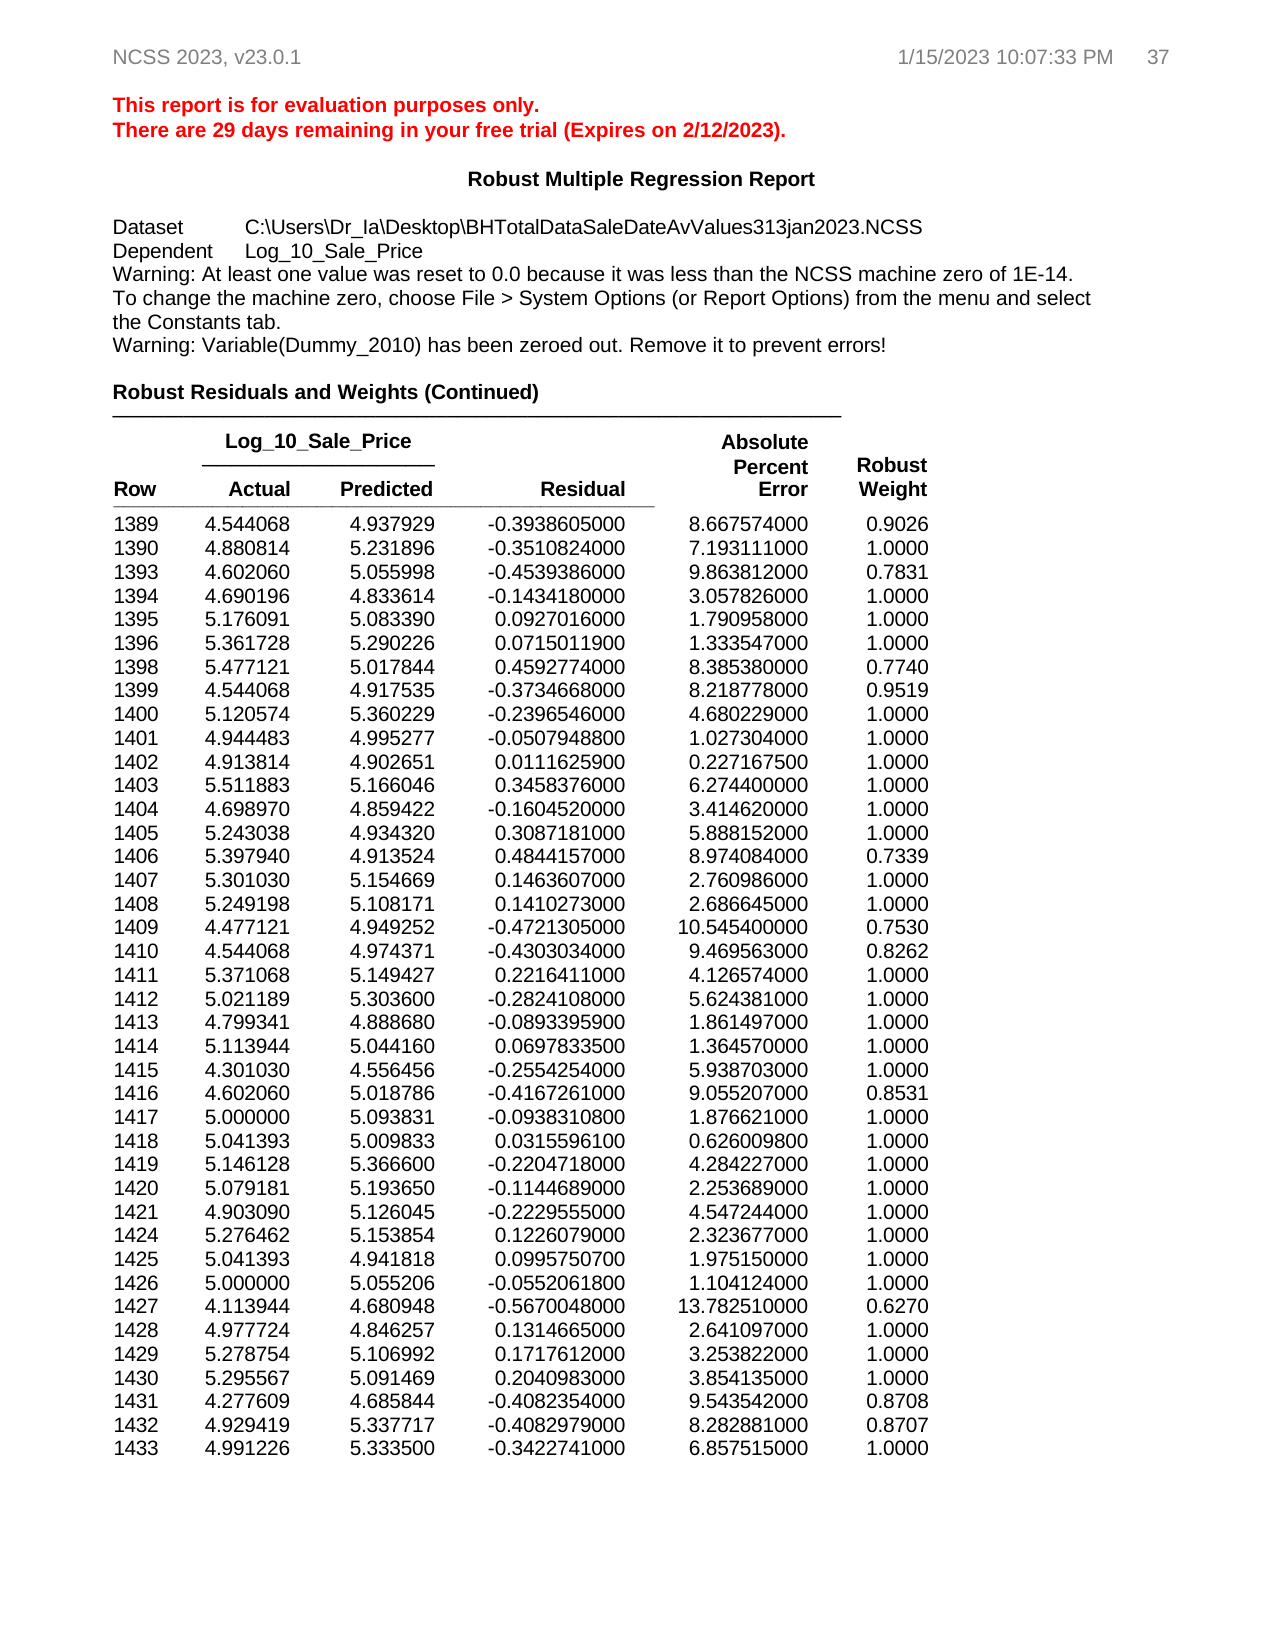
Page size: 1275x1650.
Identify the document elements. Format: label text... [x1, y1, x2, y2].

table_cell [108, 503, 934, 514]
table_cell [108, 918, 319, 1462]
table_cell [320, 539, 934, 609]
text ──────────────────────────────────────────────────────────────────────── [112, 404, 1181, 428]
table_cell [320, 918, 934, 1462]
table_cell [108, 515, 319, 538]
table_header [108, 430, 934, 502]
text Robust Residuals and Weights (Continued) [112, 381, 1181, 404]
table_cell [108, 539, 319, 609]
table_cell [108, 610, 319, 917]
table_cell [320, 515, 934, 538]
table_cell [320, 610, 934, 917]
